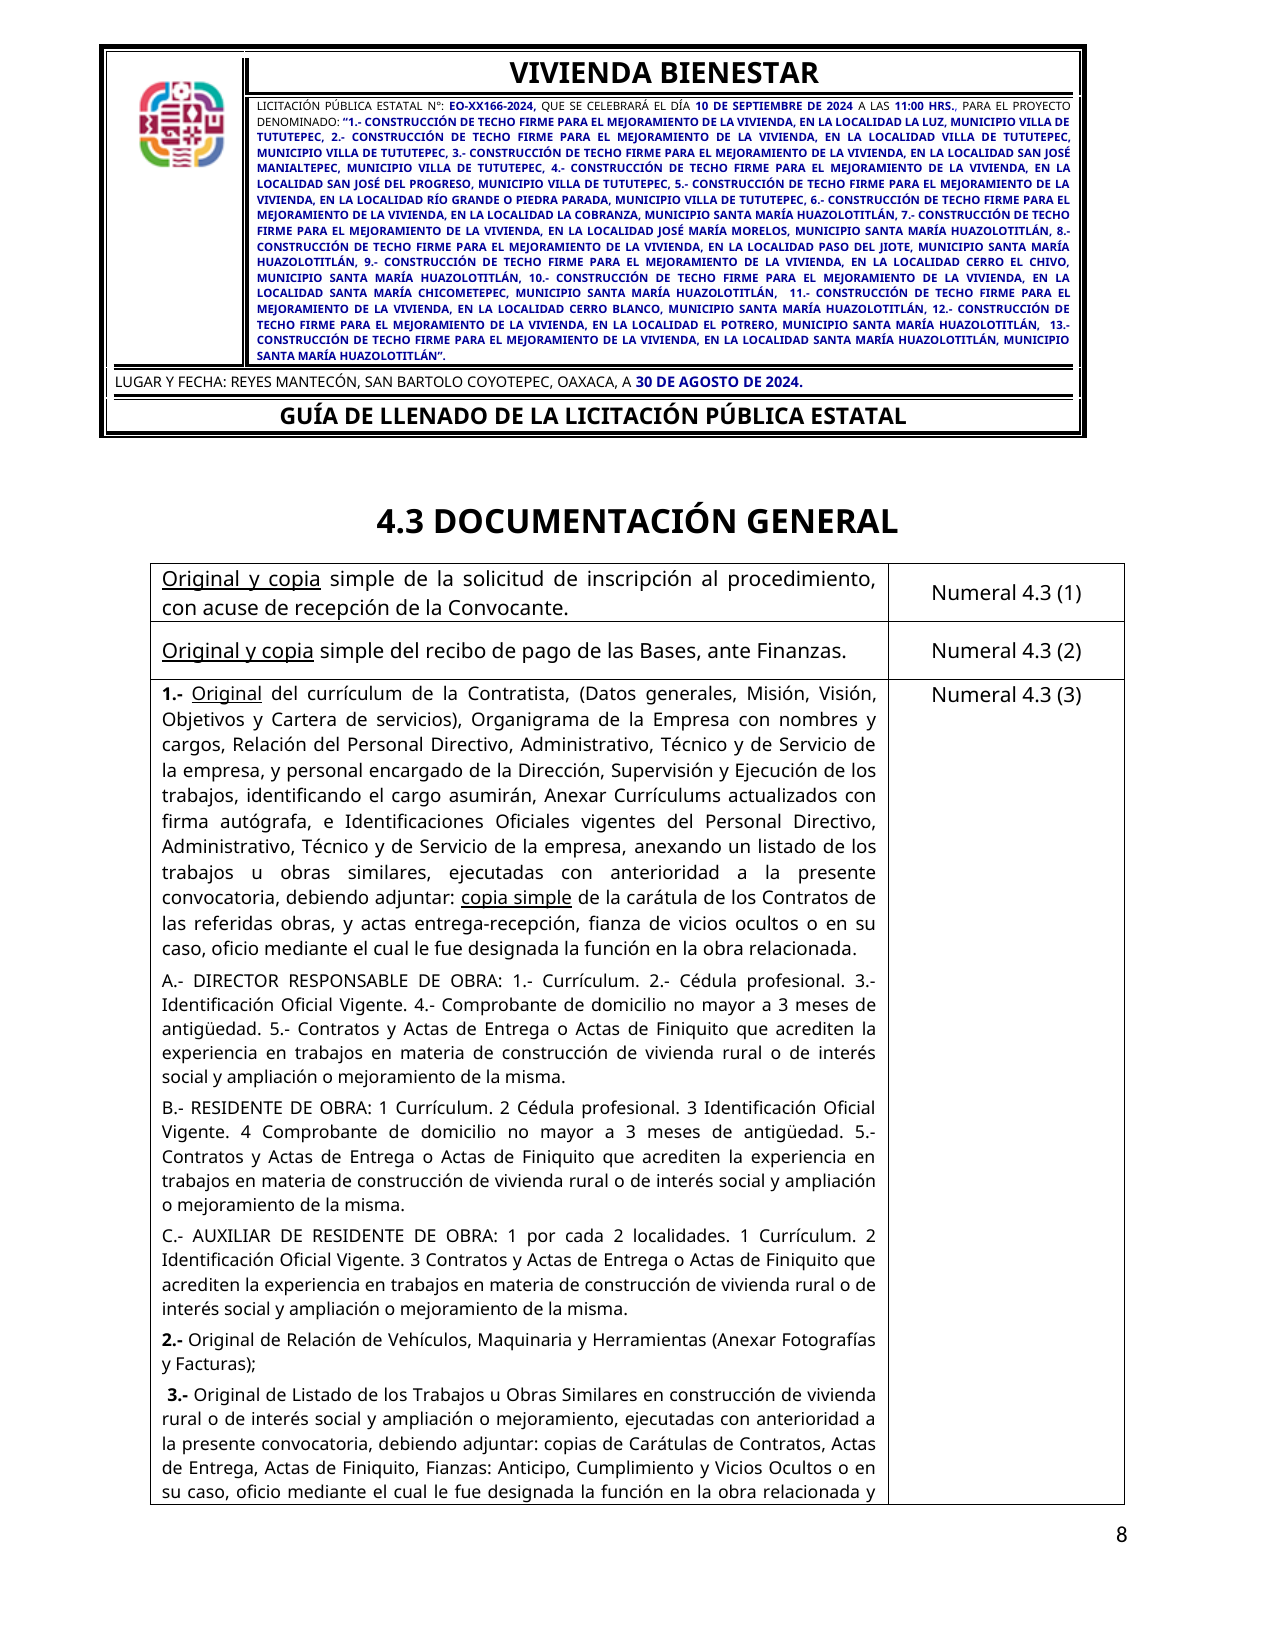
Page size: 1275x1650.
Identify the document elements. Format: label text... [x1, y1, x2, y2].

table_cell Numeral 4.3 (2) [889, 622, 1124, 679]
table_header Numeral 4.3 (1) [889, 564, 1124, 621]
table_cell Numeral 4.3 (3) [889, 680, 1124, 1503]
table_header Original y copia simple de la solicitud de inscripción al procedimiento, con acuse de recepción de la Convocante. [151, 564, 888, 621]
picture [128, 73, 235, 173]
table_cell Original y copia simple del recibo de pago de las Bases, ante Finanzas. [151, 622, 888, 679]
text 4.3 DOCUMENTACIÓN GENERAL [148, 497, 1127, 543]
